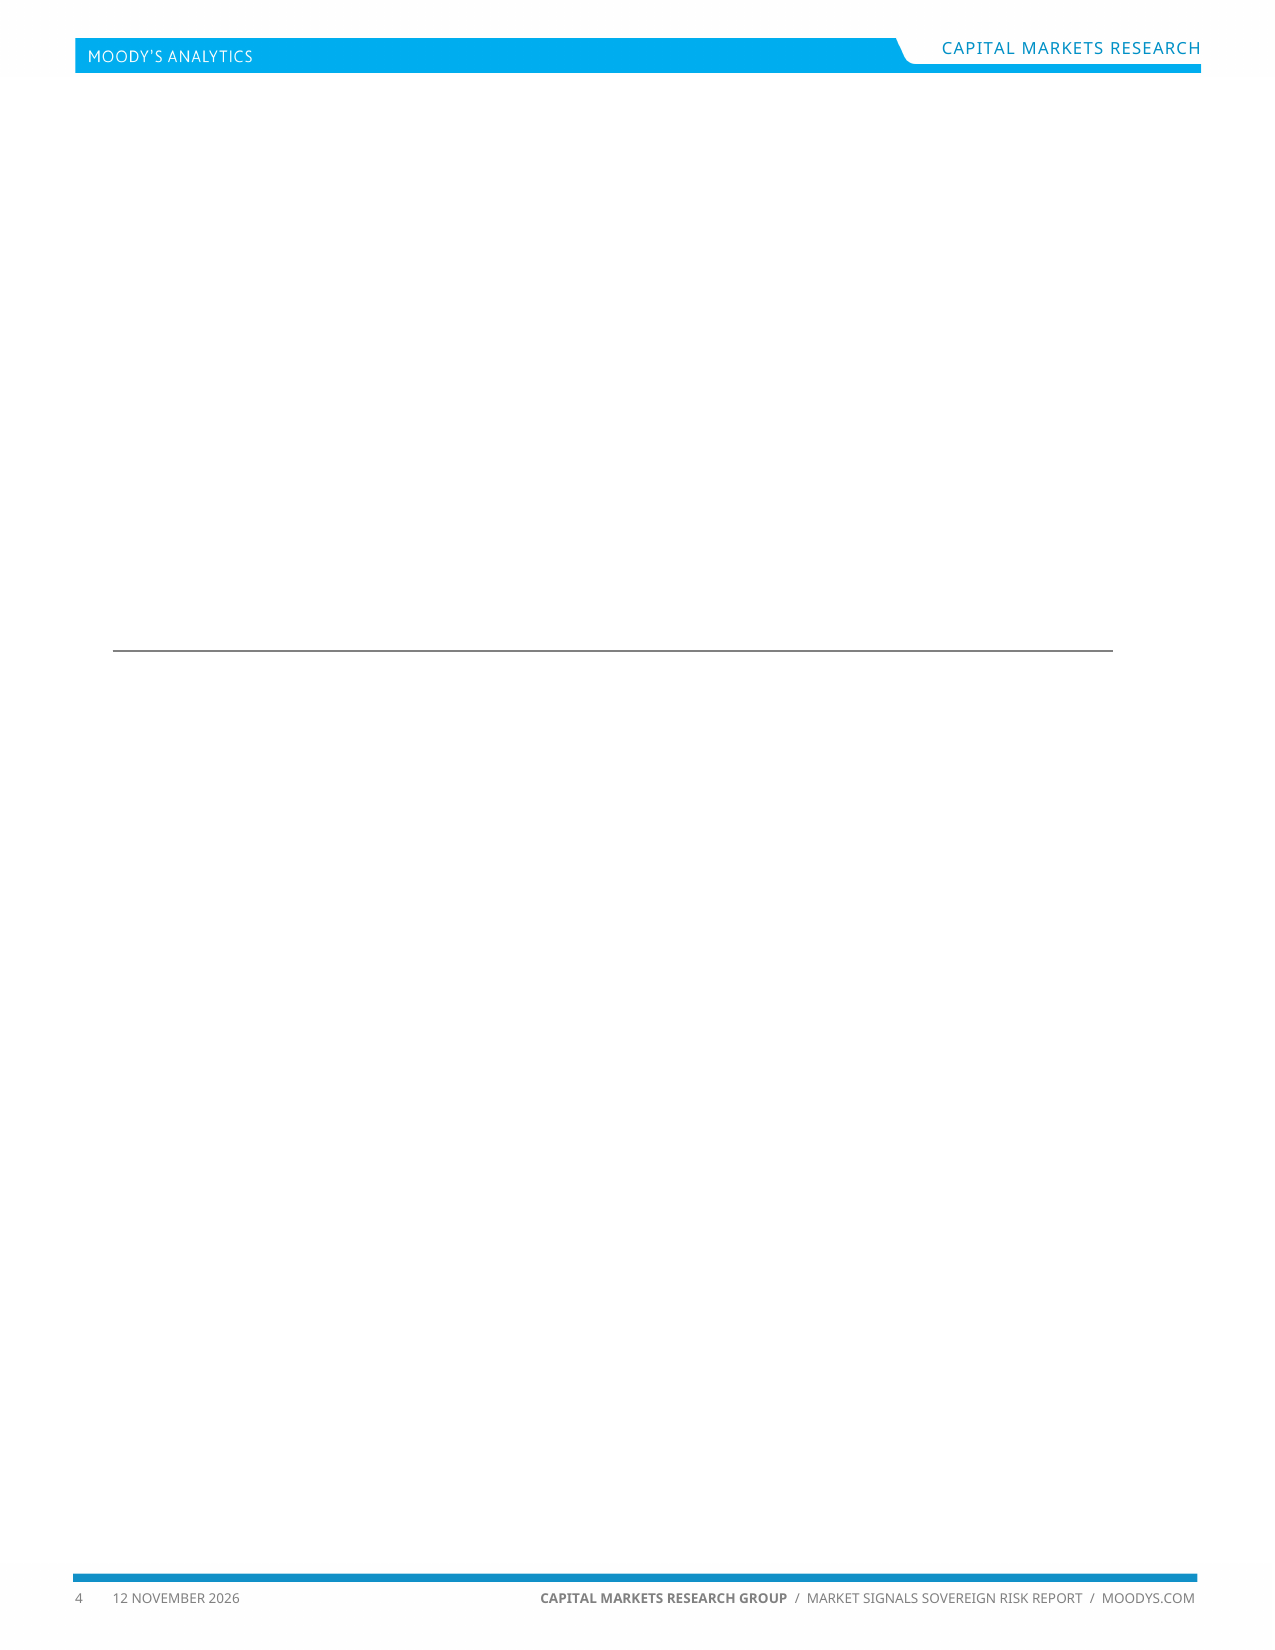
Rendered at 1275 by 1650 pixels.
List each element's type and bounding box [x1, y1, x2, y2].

picture [0, 0, 1275, 77]
picture [0, 1563, 1272, 1650]
